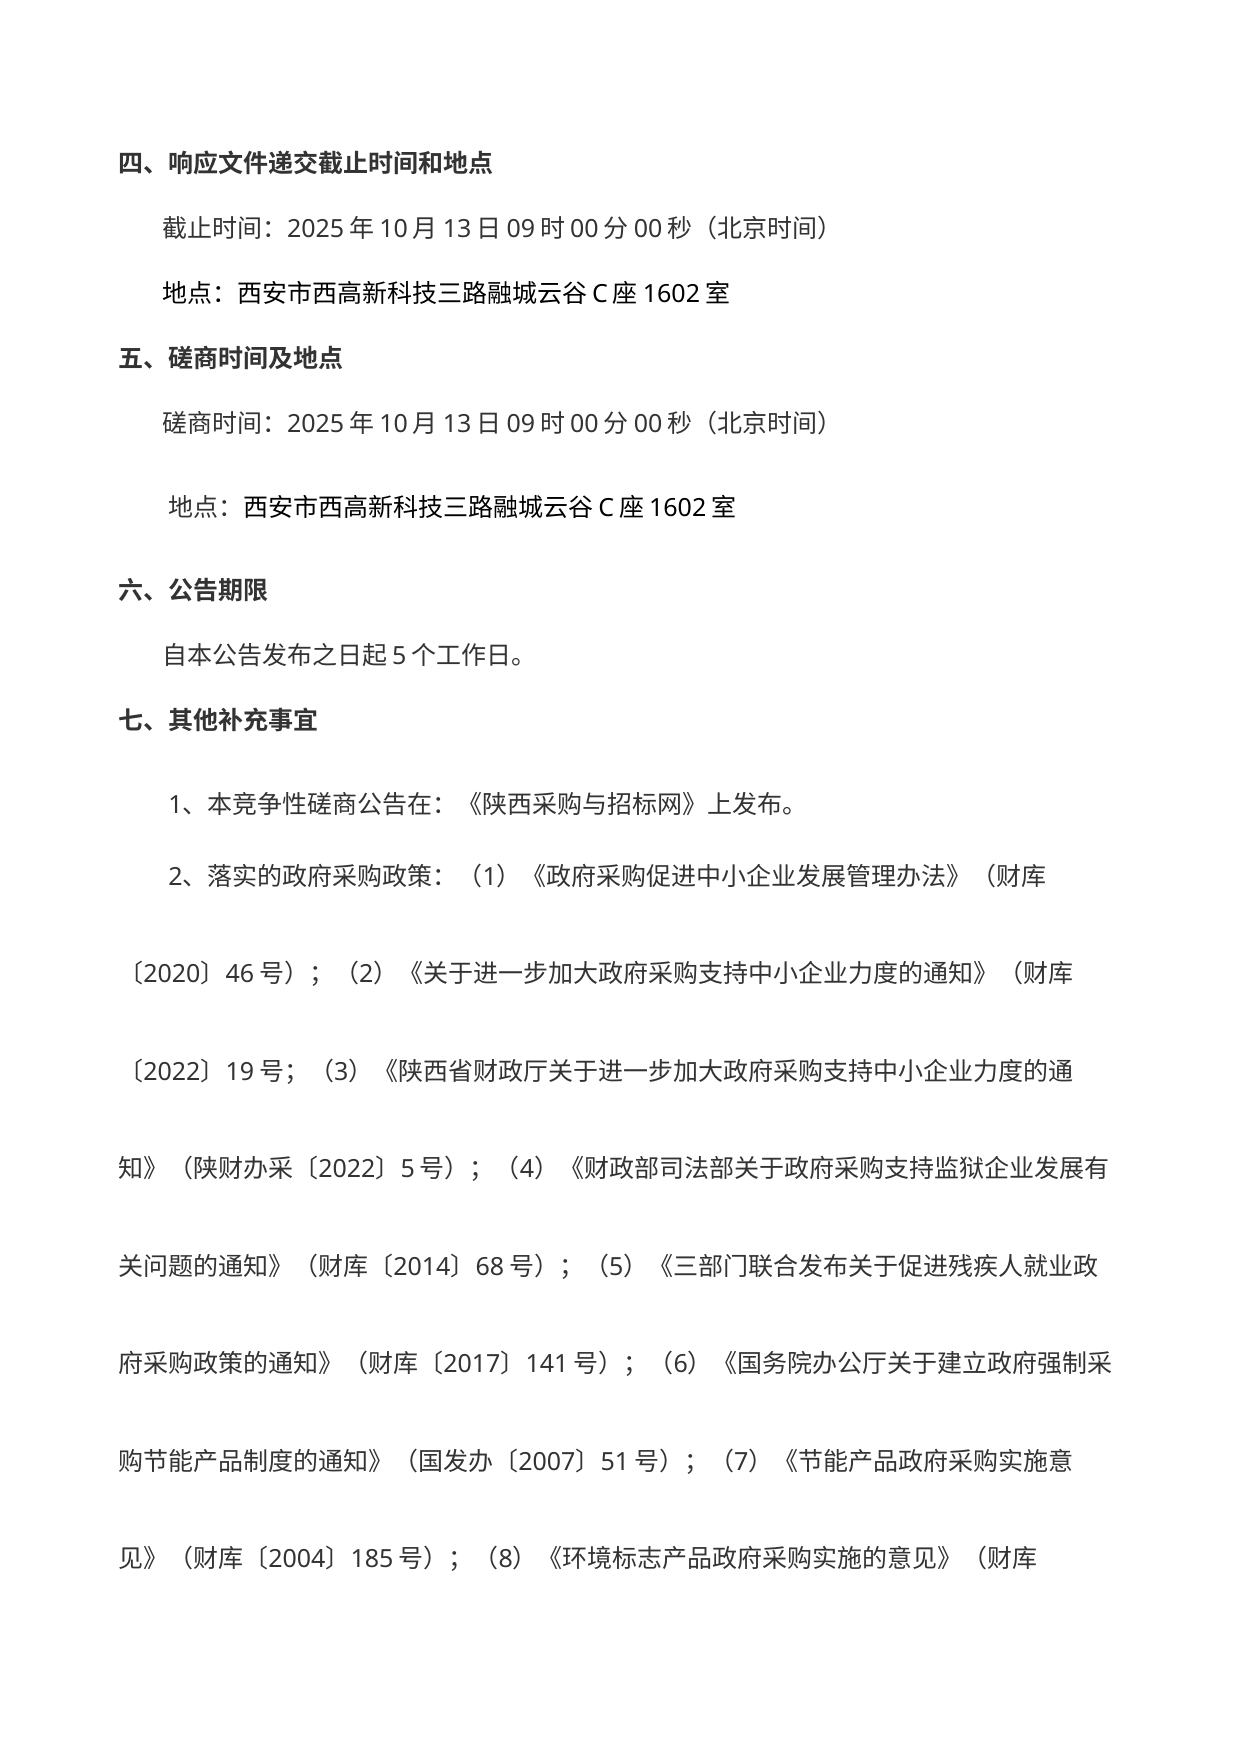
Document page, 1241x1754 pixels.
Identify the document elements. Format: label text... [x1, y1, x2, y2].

text 地点：西安市西高新科技三路融城云谷C座1602室 [118, 473, 1122, 538]
text 磋商时间：2025年10月13日09时00分00秒（北京时间） [118, 389, 1122, 454]
text 1、本竞争性磋商公告在：《陕西采购与招标网》上发布。 [118, 770, 1121, 835]
text 地点：西安市西高新科技三路融城云谷C座1602室 [118, 259, 1122, 324]
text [118, 842, 1122, 1589]
text 六、公告期限 [118, 556, 1122, 621]
text 截止时间：2025年10月13日09时00分00秒（北京时间） [118, 194, 1122, 259]
text 四、响应文件递交截止时间和地点 [118, 129, 1122, 194]
text 自本公告发布之日起5个工作日。 [118, 621, 1122, 686]
text 五、磋商时间及地点 [118, 324, 1122, 389]
text 七、其他补充事宜 [118, 686, 1122, 751]
